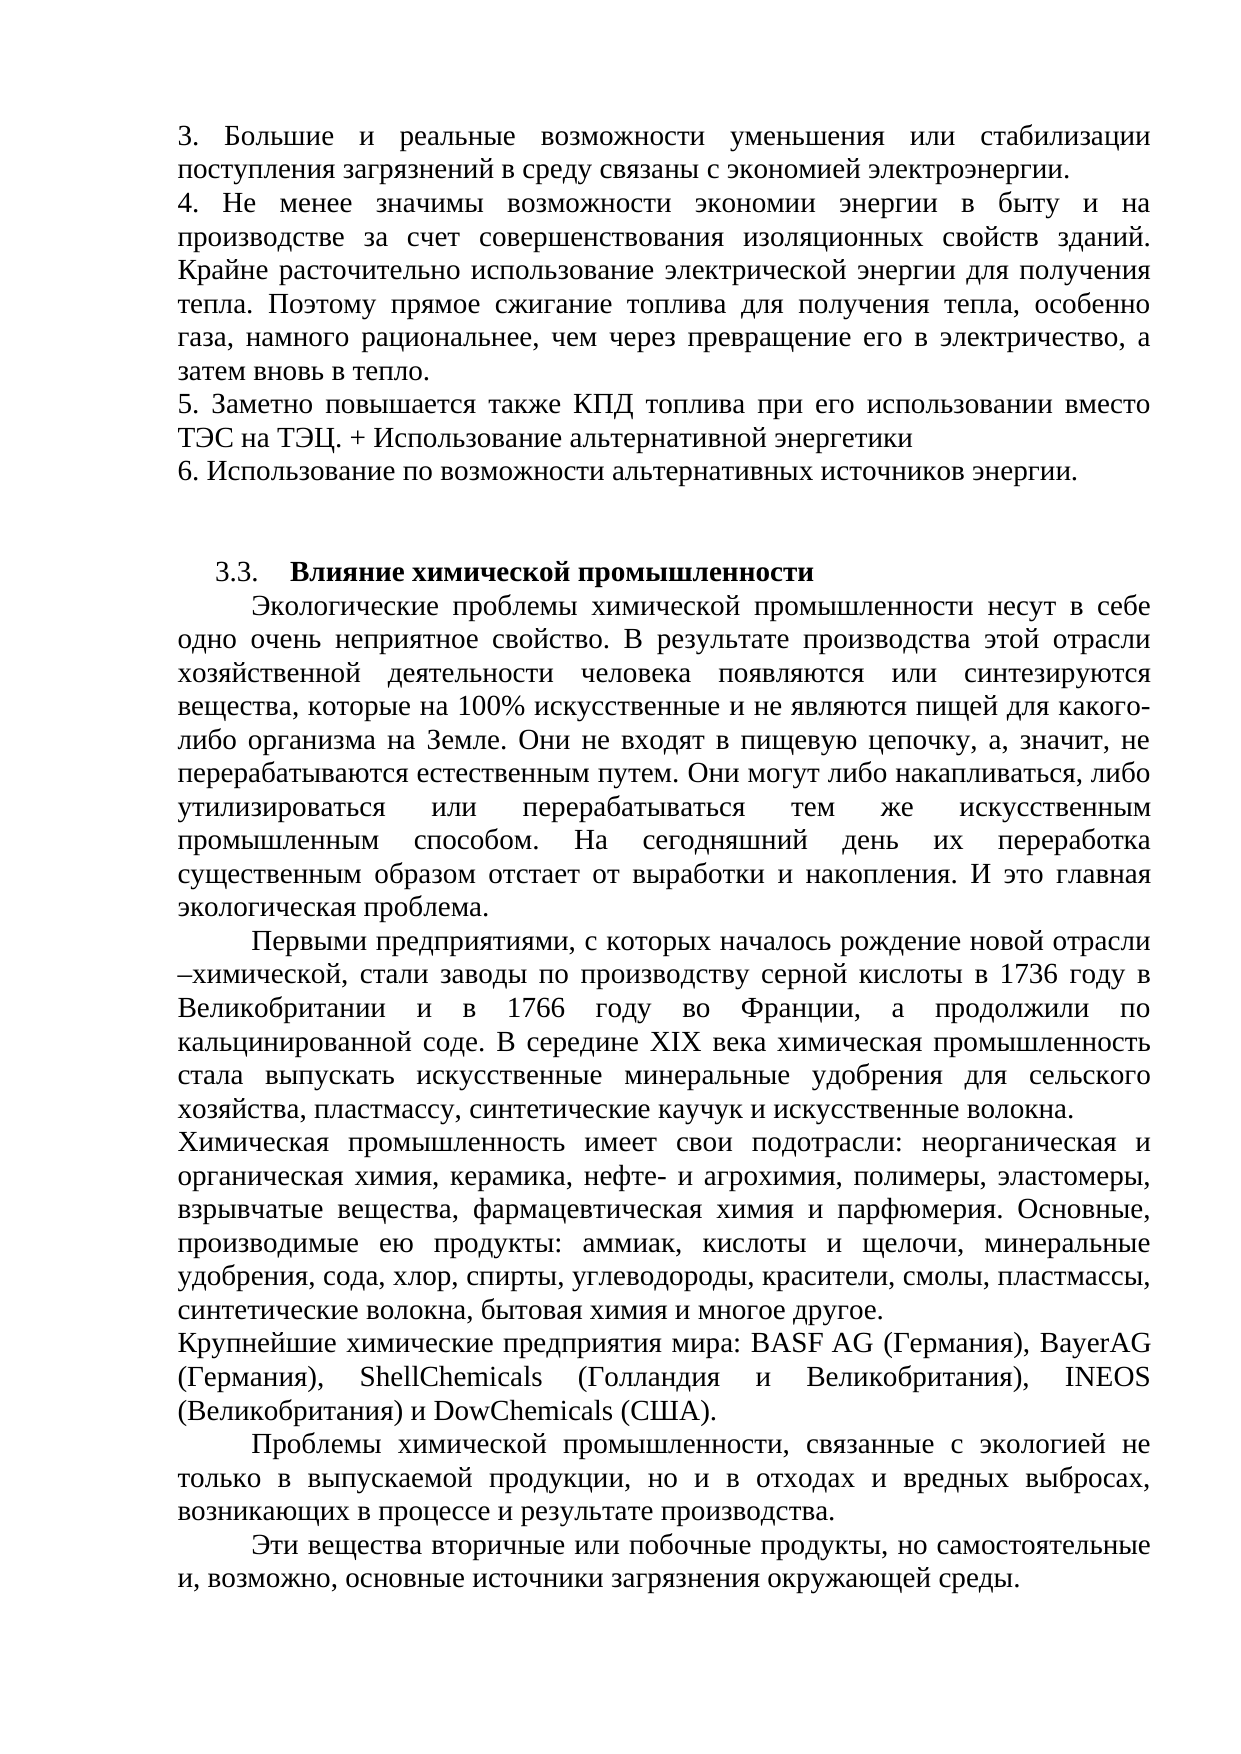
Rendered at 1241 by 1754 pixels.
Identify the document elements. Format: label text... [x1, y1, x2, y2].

text 3. Большие и реальные возможности уменьшения или стабилизации поступления загрязнений в среду связаны с экономией электроэнергии. [177, 118, 1152, 185]
list Влияние химической промышленности [215, 554, 1152, 588]
text Крупнейшие химические предприятия мира: BASF AG (Германия), BayerAG (Германия), ShellChemicals (Голландия и Великобритания), INEOS (Великобритания) и DowChemicals (США). [177, 1326, 1152, 1426]
text Первыми предприятиями, с которых началось рождение новой отрасли –химической, стали заводы по производству серной кислоты в 1736 году в Великобритании и в 1766 году во Франции, а продолжили по кальцинированной соде. В середине XIX века химическая промышленность стала выпускать искусственные минеральные удобрения для сельского хозяйства, пластмассу, синтетические каучук и искусственные волокна. [177, 923, 1152, 1124]
text Эти вещества вторичные или побочные продукты, но самостоятельные и, возможно, основные источники загрязнения окружающей среды. [177, 1527, 1152, 1594]
text Химическая промышленность имеет свои подотрасли: неорганическая и органическая химия, керамика, нефте- и агрохимия, полимеры, эластомеры, взрывчатые вещества, фармацевтическая химия и парфюмерия. Основные, производимые ею продукты: аммиак, кислоты и щелочи, минеральные удобрения, сода, хлор, спирты, углеводороды, красители, смолы, пластмассы, синтетические волокна, бытовая химия и многое другое. [177, 1124, 1152, 1326]
text 4. Не менее значимы возможности экономии энергии в быту и на производстве за счет совершенствования изоляционных свойств зданий. Крайне расточительно использование электрической энергии для получения тепла. Поэтому прямое сжигание топлива для получения тепла, особенно газа, намного рациональнее, чем через превращение его в электричество, а затем вновь в тепло. [177, 185, 1152, 386]
text 5. Заметно повышается также КПД топлива при его использовании вместо ТЭС на ТЭЦ. + Использование альтернативной энергетики [177, 386, 1152, 453]
text 6. Использование по возможности альтернативных источников энергии. [177, 453, 1152, 487]
text Экологические проблемы химической промышленности несут в себе одно очень неприятное свойство. В результате производства этой отрасли хозяйственной деятельности человека появляются или синтезируются вещества, которые на 100% искусственные и не являются пищей для какого-либо организма на Земле. Они не входят в пищевую цепочку, а, значит, не перерабатываются естественным путем. Они могут либо накапливаться, либо утилизироваться или перерабатываться тем же искусственным промышленным способом. На сегодняшний день их переработка существенным образом отстает от выработки и накопления. И это главная экологическая проблема. [177, 588, 1152, 923]
text Проблемы химической промышленности, связанные с экологией не только в выпускаемой продукции, но и в отходах и вредных выбросах, возникающих в процессе и результате производства. [177, 1426, 1152, 1527]
